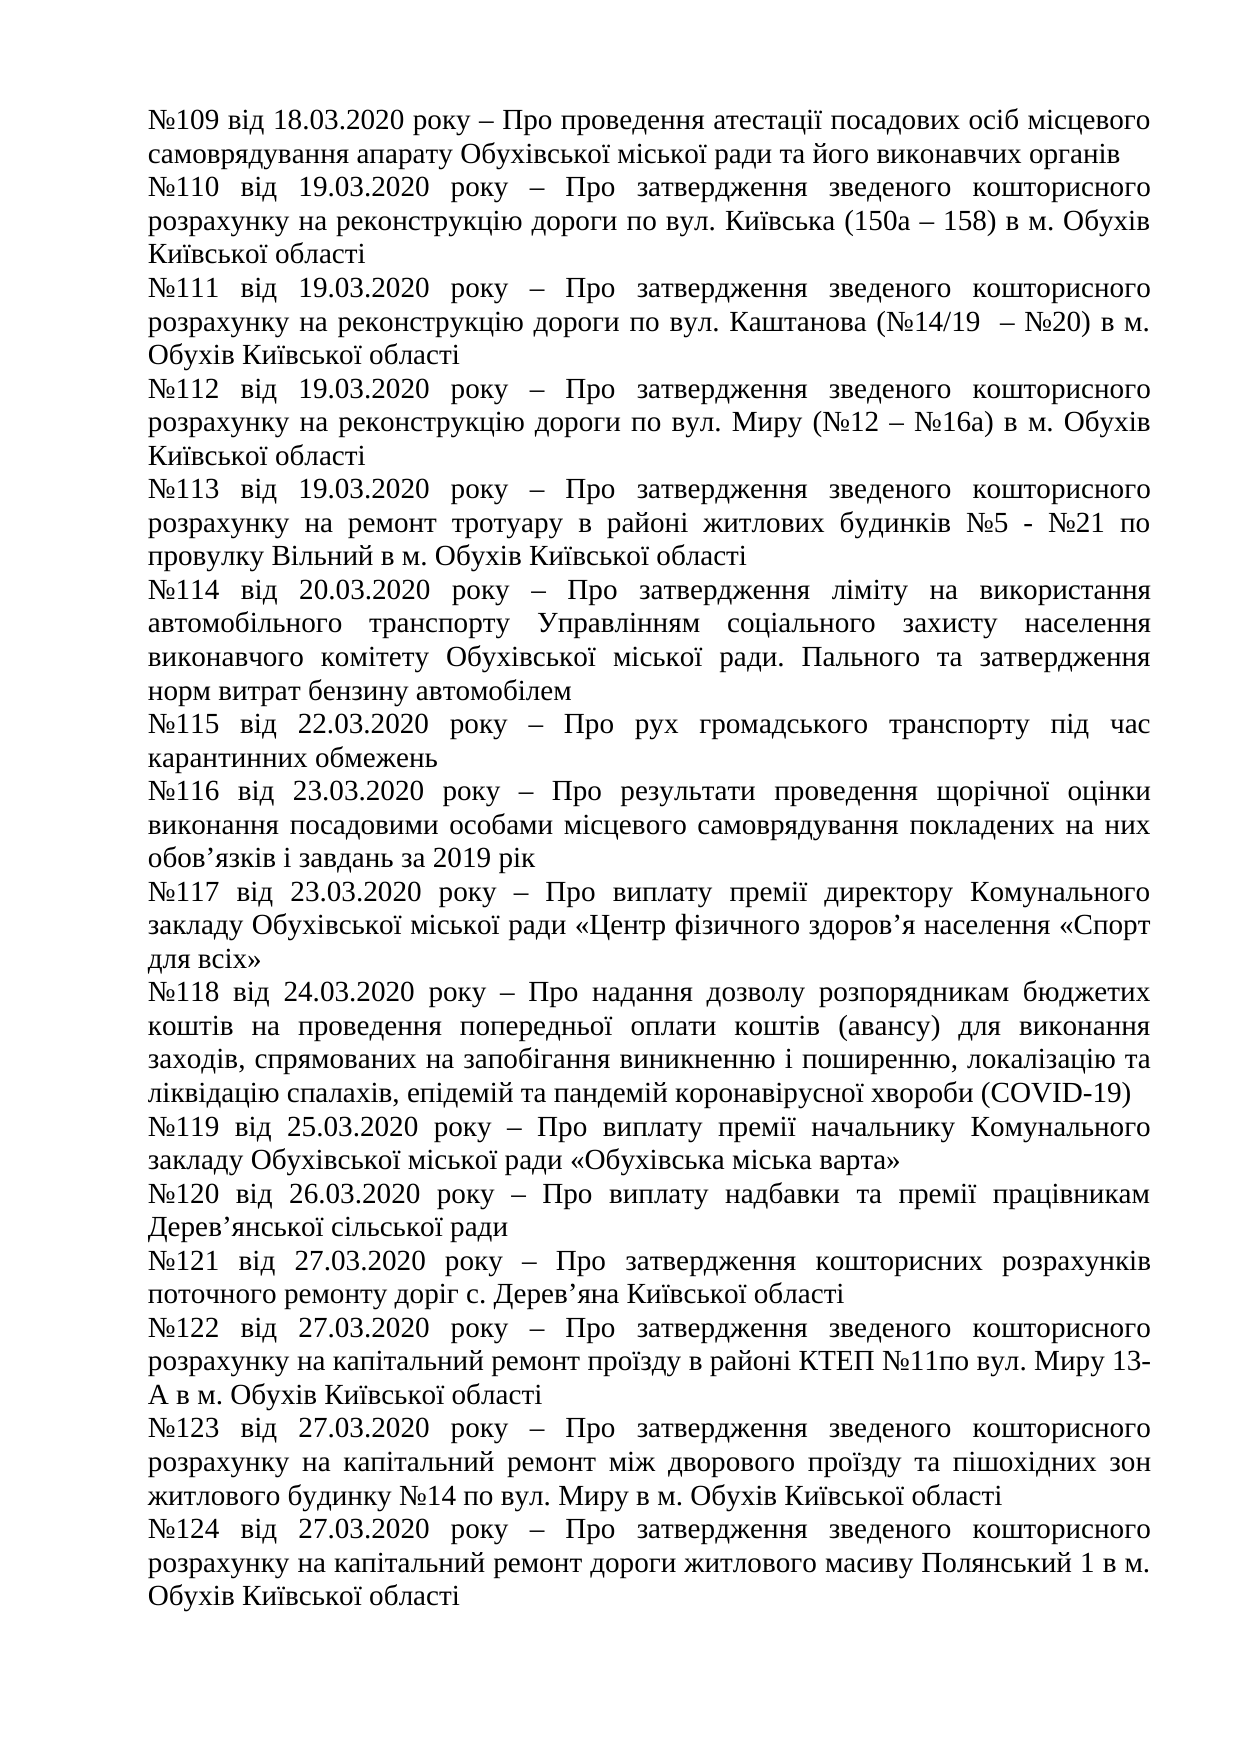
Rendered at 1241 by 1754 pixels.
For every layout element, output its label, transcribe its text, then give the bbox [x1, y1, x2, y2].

text №117 від 23.03.2020 року – Про виплату премії директору Комунального закладу Обухівської міської ради «Центр фізичного здоров’я населення «Спорт для всіх» [148, 874, 1152, 974]
text №115 від 22.03.2020 року – Про рух громадського транспорту під час карантинних обмежень [148, 706, 1152, 773]
text №122 від 27.03.2020 року – Про затвердження зведеного кошторисного розрахунку на капітальний ремонт проїзду в районі КТЕП №11по вул. Миру 13-А в м. Обухів Київської області [148, 1310, 1152, 1411]
text №124 від 27.03.2020 року – Про затвердження зведеного кошторисного розрахунку на капітальний ремонт дороги житлового масиву Полянський 1 в м. Обухів Київської області [148, 1511, 1152, 1612]
text №113 від 19.03.2020 року – Про затвердження зведеного кошторисного розрахунку на ремонт тротуару в районі житлових будинків №5 - №21 по провулку Вільний в м. Обухів Київської області [148, 471, 1152, 572]
text №109 від 18.03.2020 року – Про проведення атестації посадових осіб місцевого самоврядування апарату Обухівської міської ради та його виконавчих органів [148, 102, 1152, 169]
text №118 від 24.03.2020 року – Про надання дозволу розпорядникам бюджетих коштів на проведення попередньої оплати коштів (авансу) для виконання заходів, спрямованих на запобігання виникненню і поширенню, локалізацію та ліквідацію спалахів, епідемій та пандемій коронавірусної хвороби (CОVID-19) [148, 974, 1152, 1109]
text №119 від 25.03.2020 року – Про виплату премії начальнику Комунального закладу Обухівської міської ради «Обухівська міська варта» [148, 1109, 1152, 1176]
text №121 від 27.03.2020 року – Про затвердження кошторисних розрахунків поточного ремонту доріг с. Дерев’яна Київської області [148, 1243, 1152, 1310]
text №110 від 19.03.2020 року – Про затвердження зведеного кошторисного розрахунку на реконструкцію дороги по вул. Київська (150а – 158) в м. Обухів Київської області [148, 169, 1152, 270]
text №120 від 26.03.2020 року – Про виплату надбавки та премії працівникам Дерев’янської сільської ради [148, 1176, 1152, 1243]
text №111 від 19.03.2020 року – Про затвердження зведеного кошторисного розрахунку на реконструкцію дороги по вул. Каштанова (№14/19 – №20) в м. Обухів Київської області [148, 270, 1152, 371]
text №116 від 23.03.2020 року – Про результати проведення щорічної оцінки виконання посадовими особами місцевого самоврядування покладених на них обов’язків і завдань за 2019 рік [148, 773, 1152, 874]
text №114 від 20.03.2020 року – Про затвердження ліміту на використання автомобільного транспорту Управлінням соціального захисту населення виконавчого комітету Обухівської міської ради. Пального та затвердження норм витрат бензину автомобілем [148, 572, 1152, 706]
text №123 від 27.03.2020 року – Про затвердження зведеного кошторисного розрахунку на капітальний ремонт між дворового проїзду та пішохідних зон житлового будинку №14 по вул. Миру в м. Обухів Київської області [148, 1411, 1152, 1511]
text №112 від 19.03.2020 року – Про затвердження зведеного кошторисного розрахунку на реконструкцію дороги по вул. Миру (№12 – №16а) в м. Обухів Київської області [148, 371, 1152, 471]
